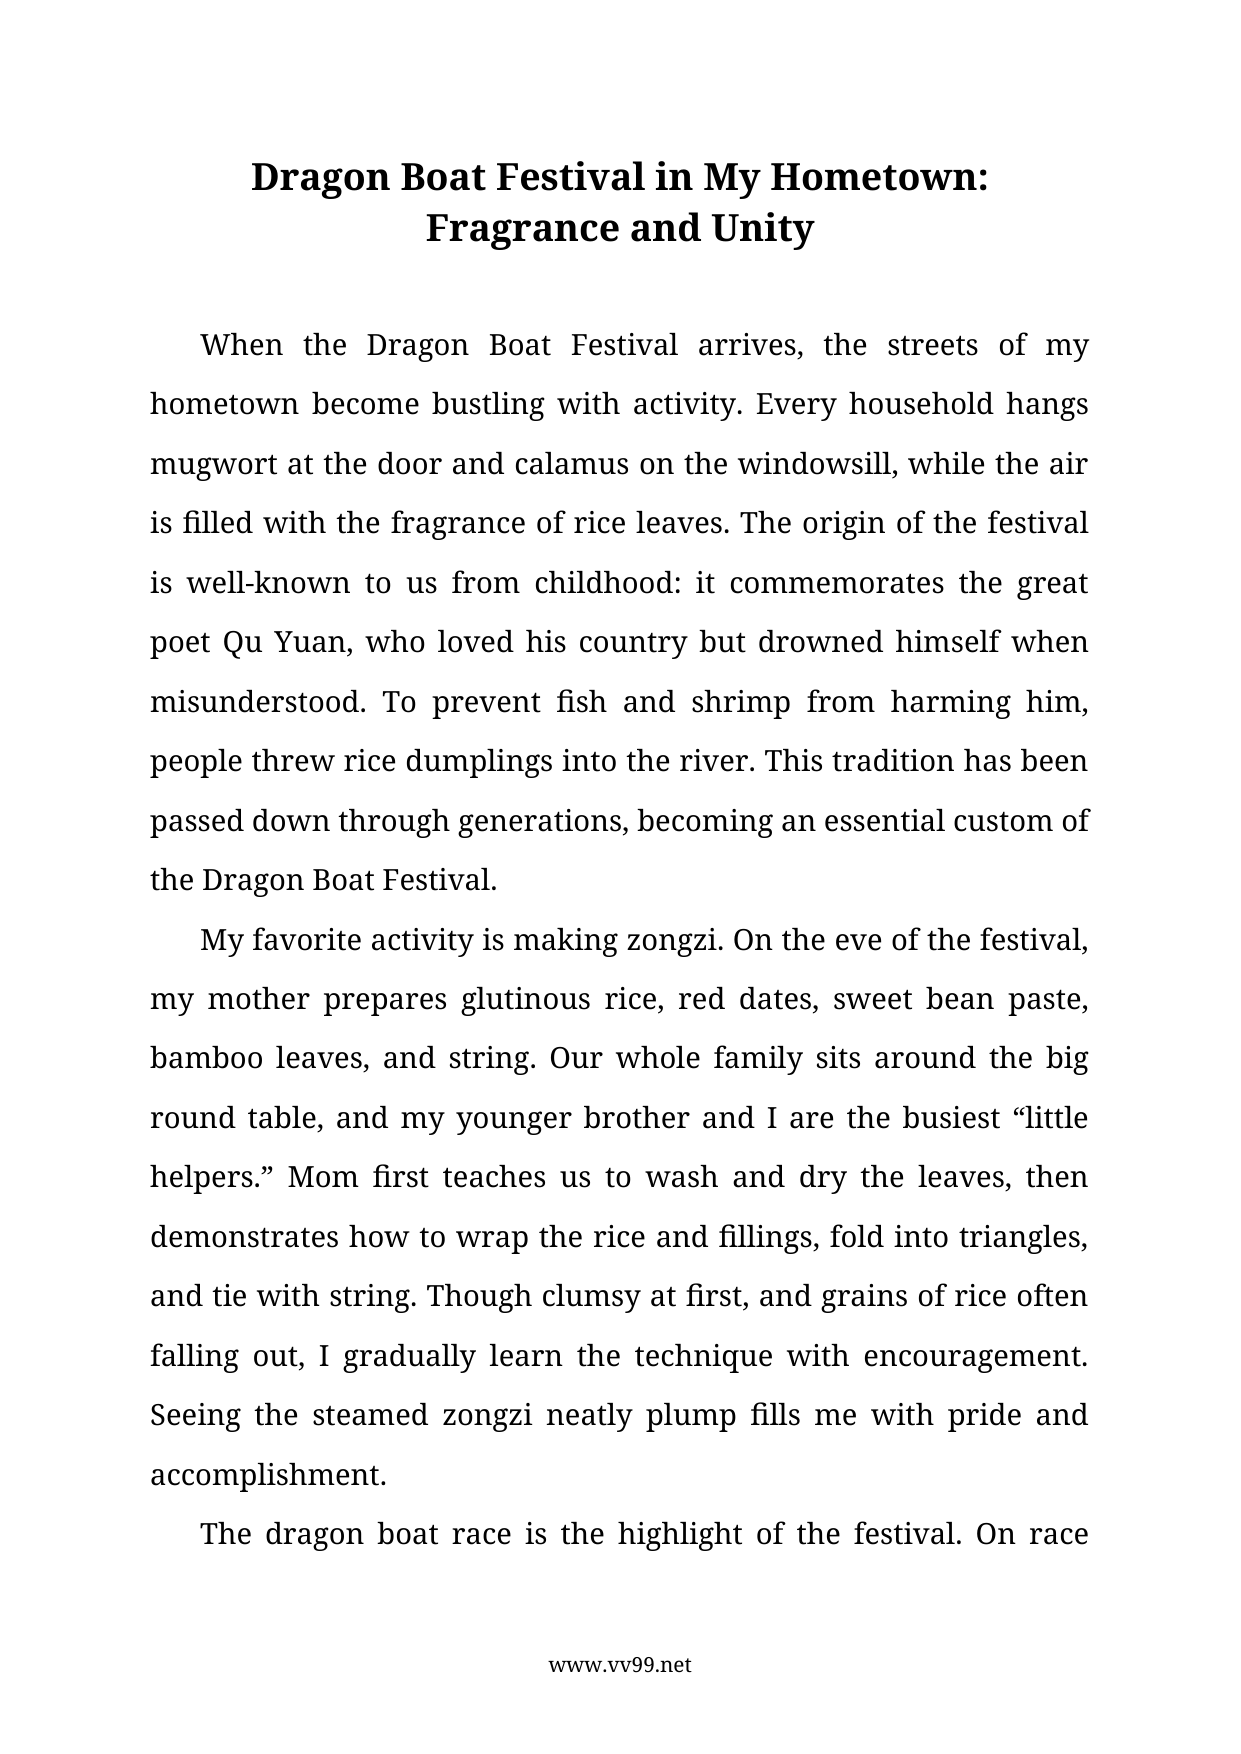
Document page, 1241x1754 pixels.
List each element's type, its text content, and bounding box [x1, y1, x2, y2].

subtitle Dragon Boat Festival in My Hometown: Fragrance and Unity [150, 150, 1090, 252]
text When the Dragon Boat Festival arrives, the streets of my hometown become bustling with activity. Every household hangs mugwort at the door and calamus on the windowsill, while the air is filled with the fragrance of rice leaves. The origin of the festival is well-known to us from childhood: it commemorates the great poet Qu Yuan, who loved his country but drowned himself when misunderstood. To prevent fish and shrimp from harming him, people threw rice dumplings into the river. This tradition has been passed down through generations, becoming an essential custom of the Dragon Boat Festival. [150, 324, 1090, 899]
text My favorite activity is making zongzi. On the eve of the festival, my mother prepares glutinous rice, red dates, sweet bean paste, bamboo leaves, and string. Our whole family sits around the big round table, and my younger brother and I are the busiest “little helpers.” Mom first teaches us to wash and dry the leaves, then demonstrates how to wrap the rice and fillings, fold into triangles, and tie with string. Though clumsy at first, and grains of rice often falling out, I gradually learn the technique with encouragement. Seeing the steamed zongzi neatly plump fills me with pride and accomplishment. [150, 919, 1090, 1494]
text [150, 1513, 1090, 1553]
